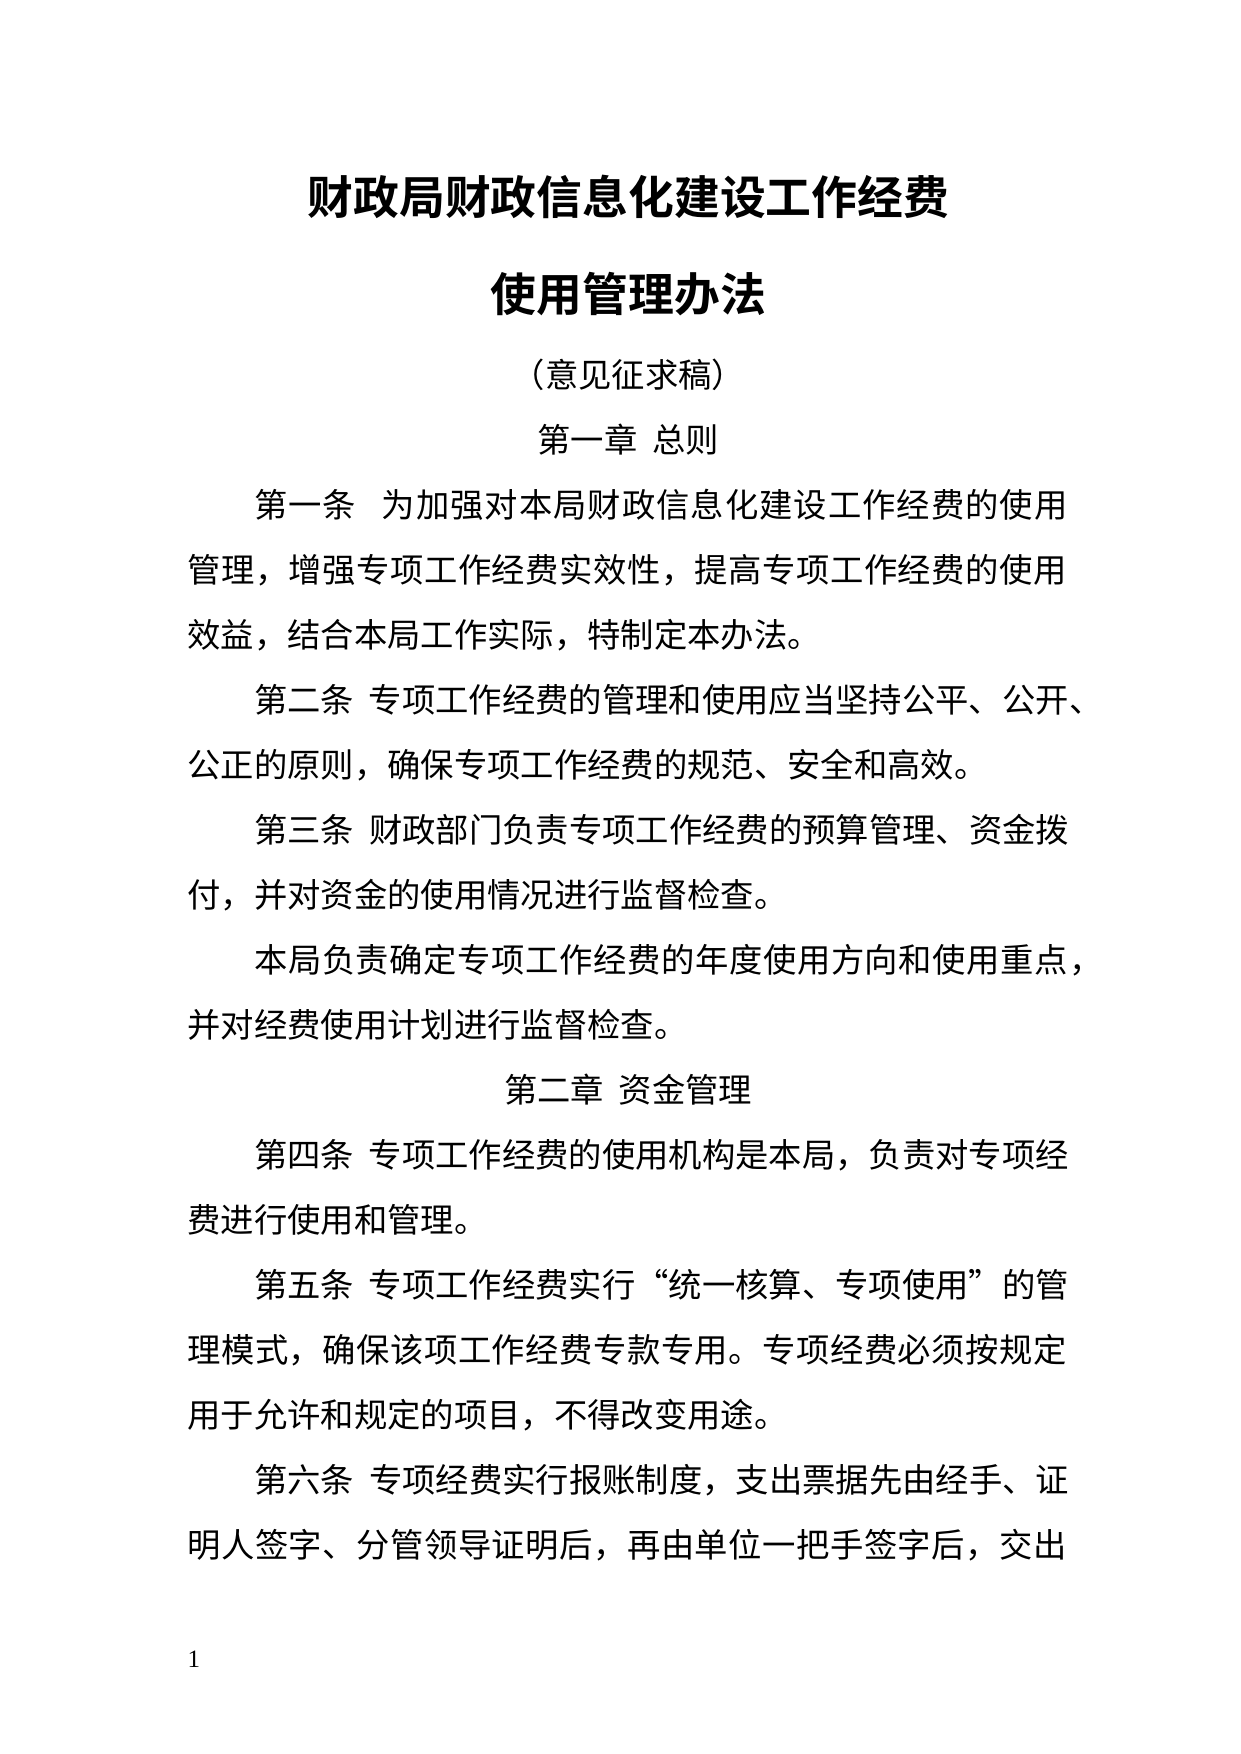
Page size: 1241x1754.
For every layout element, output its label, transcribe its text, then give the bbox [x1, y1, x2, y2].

text 第一条 为加强对本局财政信息化建设工作经费的使用管理，增强专项工作经费实效性，提高专项工作经费的使用效益，结合本局工作实际，特制定本办法。 [187, 471, 1069, 666]
text 第一章 总则 [187, 406, 1069, 471]
text 第四条 专项工作经费的使用机构是本局，负责对专项经费进行使用和管理。 [187, 1121, 1069, 1251]
text 第二条 专项工作经费的管理和使用应当坚持公平、公开、公正的原则，确保专项工作经费的规范、安全和高效。 [187, 666, 1069, 796]
text 第五条 专项工作经费实行“统一核算、专项使用”的管理模式，确保该项工作经费专款专用。专项经费必须按规定用于允许和规定的项目，不得改变用途。 [187, 1251, 1069, 1446]
text 第二章 资金管理 [187, 1056, 1069, 1121]
text 使用管理办法 [187, 243, 1069, 341]
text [187, 1446, 1069, 1576]
text 第三条 财政部门负责专项工作经费的预算管理、资金拨付，并对资金的使用情况进行监督检查。 [187, 796, 1069, 926]
text （意见征求稿） [187, 341, 1069, 406]
text 本局负责确定专项工作经费的年度使用方向和使用重点，并对经费使用计划进行监督检查。 [187, 926, 1069, 1056]
text 财政局财政信息化建设工作经费 [187, 146, 1069, 243]
